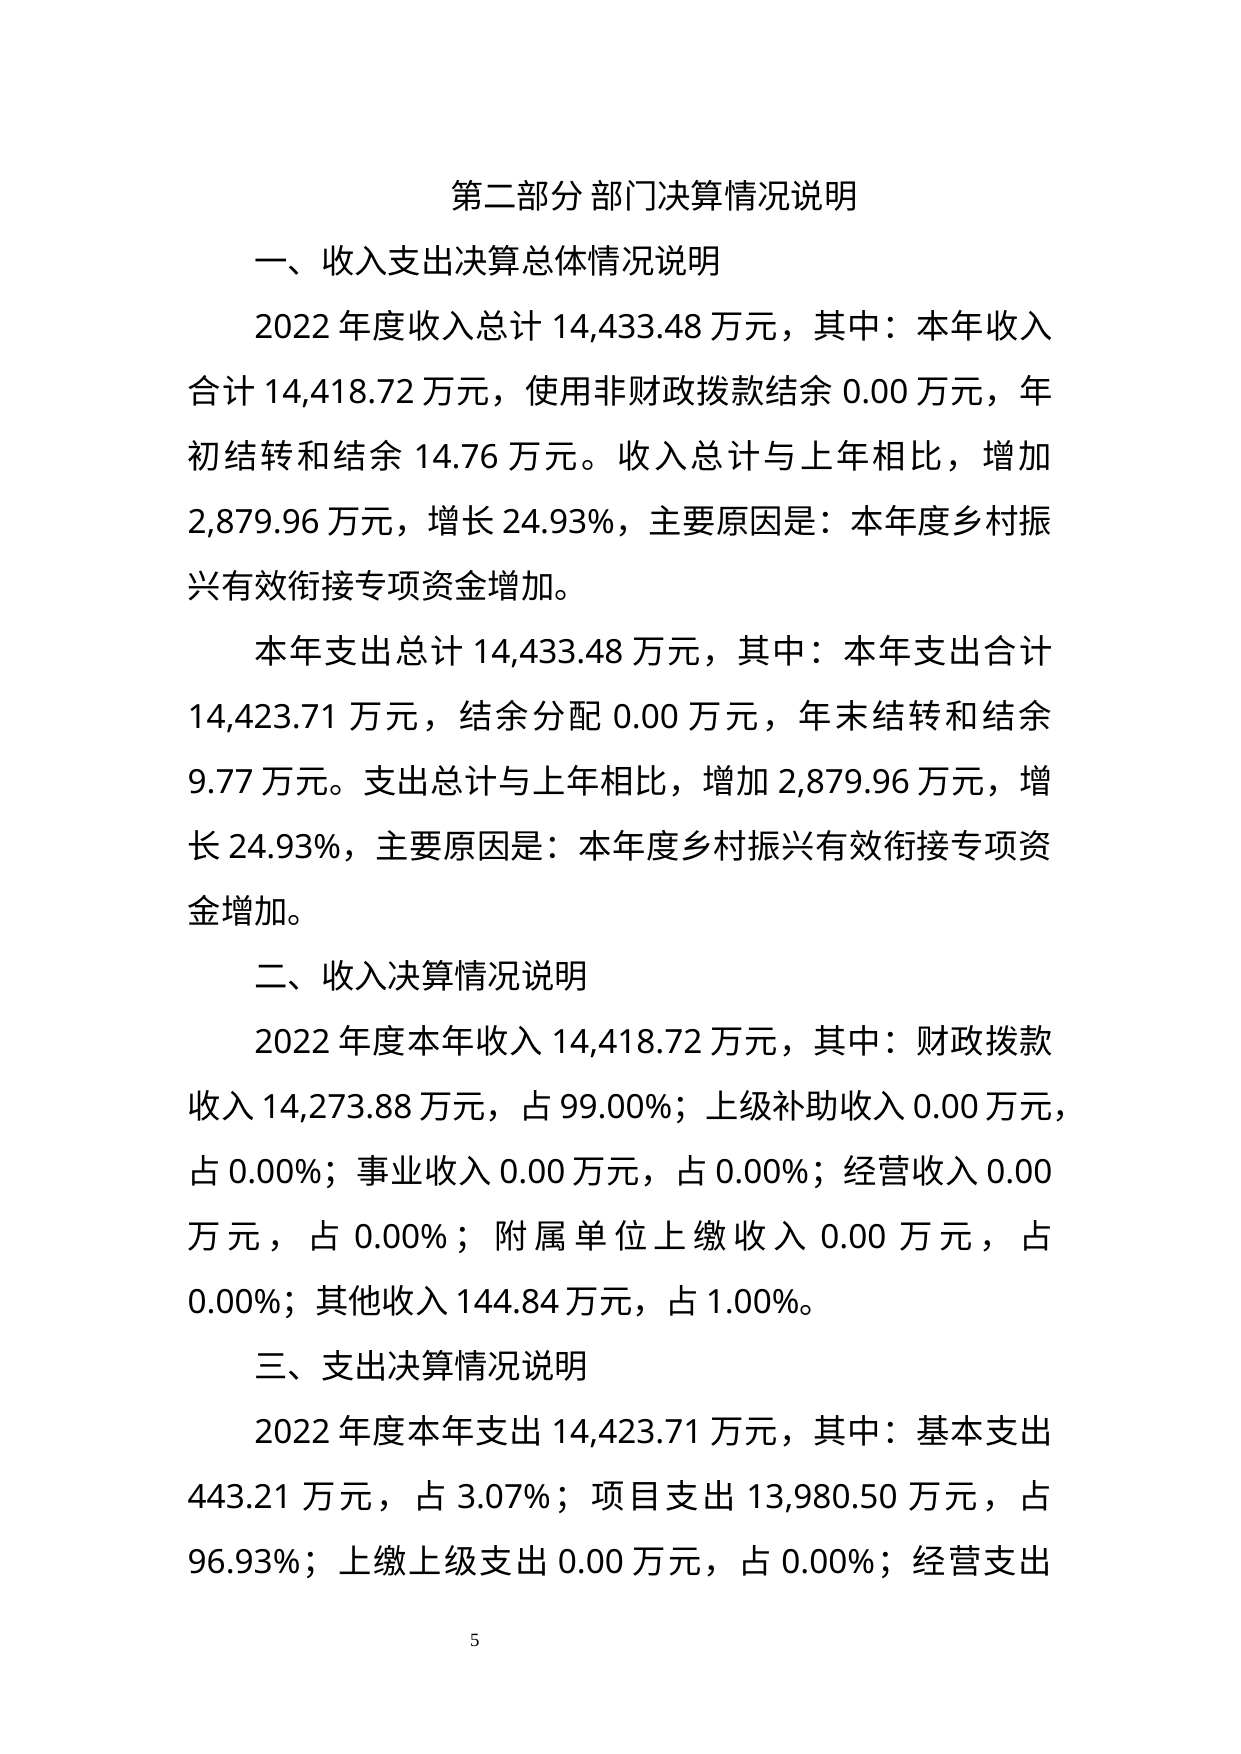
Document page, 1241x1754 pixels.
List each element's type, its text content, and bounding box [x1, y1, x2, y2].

text 2022年度本年收入14,418.72万元，其中：财政拨款收入14,273.88万元，占99.00%；上级补助收入0.00万元，占0.00%；事业收入0.00万元，占0.00%；经营收入0.00万元，占0.00%；附属单位上缴收入0.00万元，占0.00%；其他收入144.84万元，占1.00%。 [187, 1007, 1053, 1332]
text 2022年度收入总计14,433.48万元，其中：本年收入合计14,418.72万元，使用非财政拨款结余0.00万元，年初结转和结余14.76万元。收入总计与上年相比，增加2,879.96万元，增长24.93%，主要原因是：本年度乡村振兴有效衔接专项资金增加。 [187, 292, 1053, 617]
text 第二部分 部门决算情况说明 [187, 162, 1053, 227]
text 本年支出总计14,433.48万元，其中：本年支出合计14,423.71万元，结余分配0.00万元，年末结转和结余9.77万元。支出总计与上年相比，增加2,879.96万元，增长24.93%，主要原因是：本年度乡村振兴有效衔接专项资金增加。 [187, 617, 1053, 942]
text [187, 1397, 1053, 1592]
text 一、收入支出决算总体情况说明 [187, 227, 1053, 292]
text 二、收入决算情况说明 [187, 942, 1053, 1007]
text 三、支出决算情况说明 [187, 1332, 1053, 1397]
